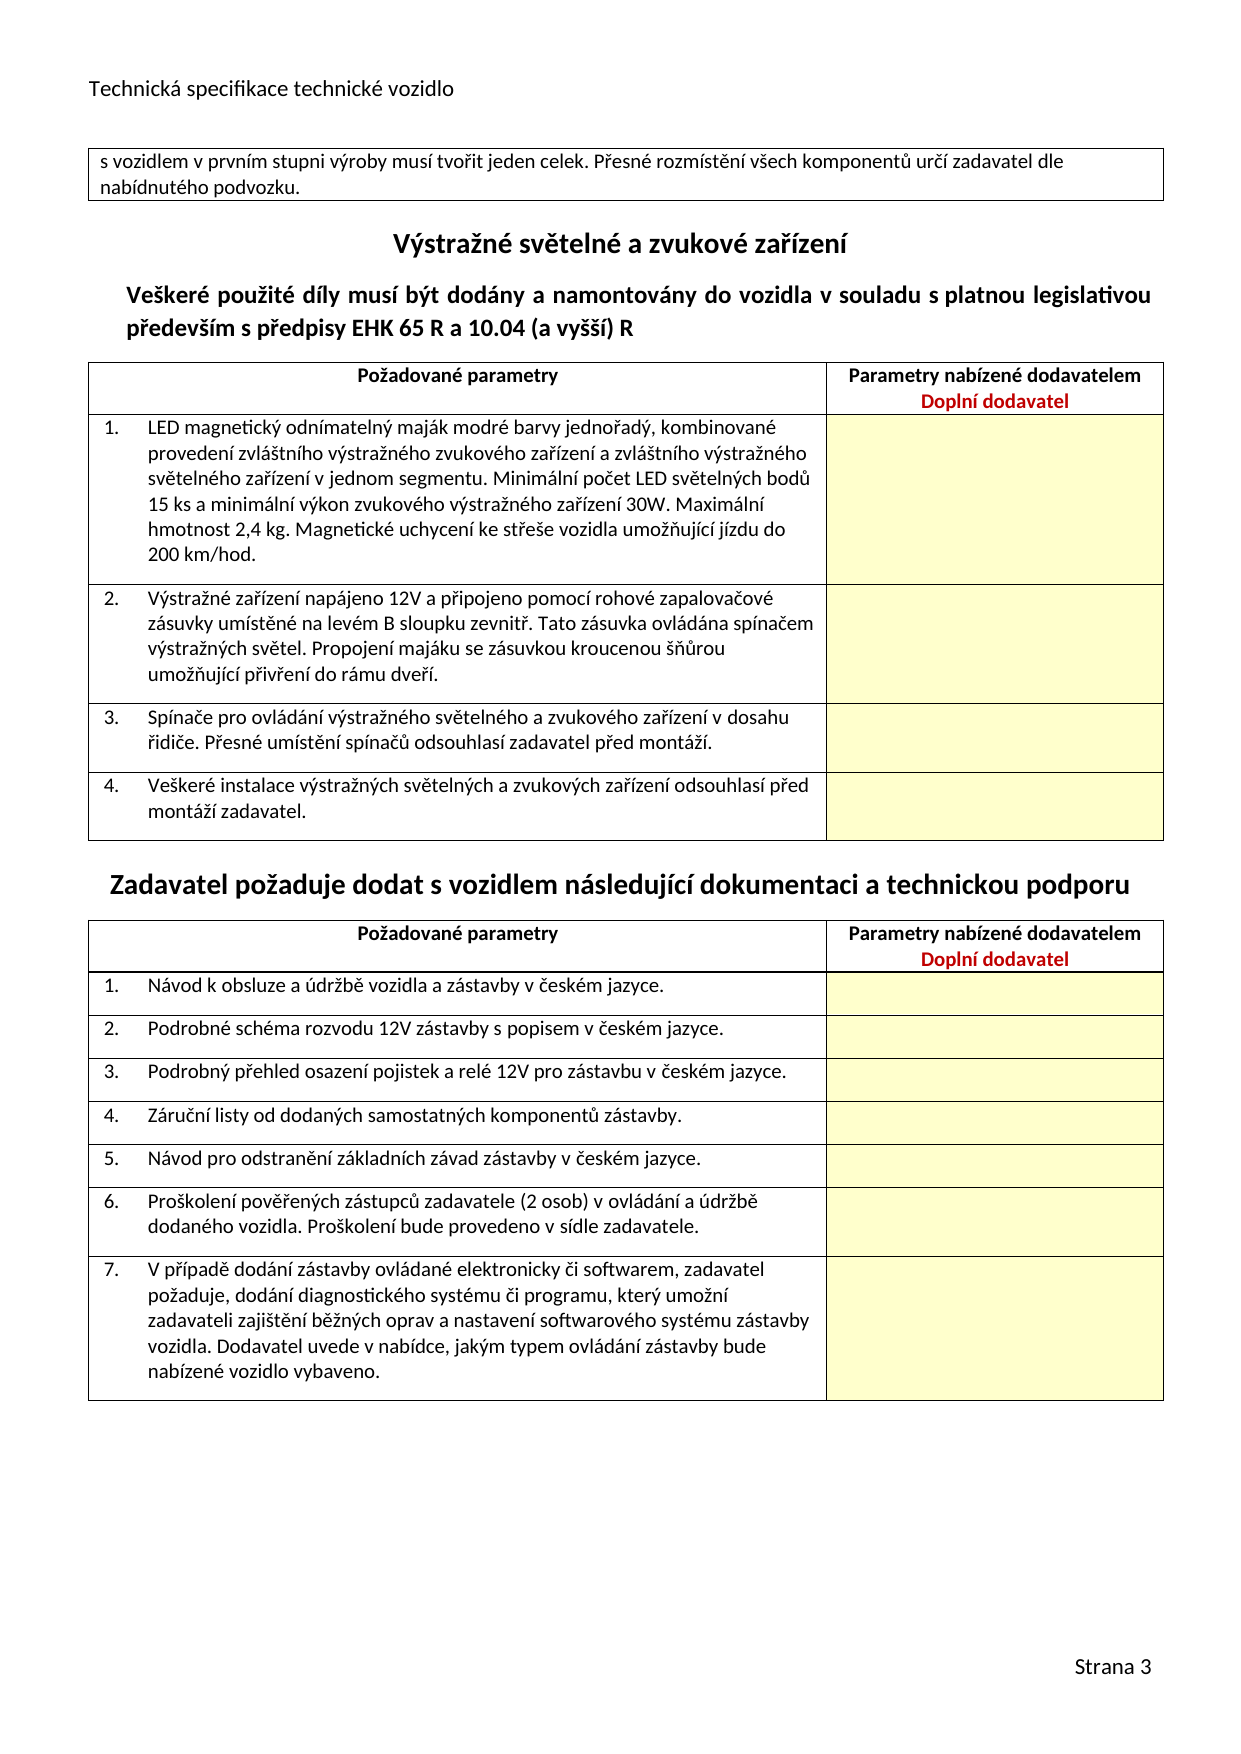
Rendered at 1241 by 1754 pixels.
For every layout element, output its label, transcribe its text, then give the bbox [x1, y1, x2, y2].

table_cell Proškolení pověřených zástupců zadavatele (2 osob) v ovládání a údržbě dodaného vozidla. Proškolení bude provedeno v sídle zadavatele. [89, 1188, 826, 1256]
table_cell [827, 1102, 1163, 1144]
table_cell Spínače pro ovládání výstražného světelného a zvukového zařízení v dosahu řidiče. Přesné umístění spínačů odsouhlasí zadavatel před montáží. [89, 704, 826, 772]
table_header Požadované parametry [89, 363, 826, 413]
table_cell Výstražné zařízení napájeno 12V a připojeno pomocí rohové zapalovačové zásuvky umístěné na levém B sloupku zevnitř. Tato zásuvka ovládána spínačem výstražných světel. Propojení majáku se zásuvkou kroucenou šňůrou umožňující přivření do rámu dveří. [89, 585, 826, 703]
table_cell [827, 973, 1163, 1014]
table_cell V případě dodání zástavby ovládané elektronicky či softwarem, zadavatel požaduje, dodání diagnostického systému či programu, který umožní zadavateli zajištění běžných oprav a nastavení softwarového systému zástavby vozidla. Dodavatel uvede v nabídce, jakým typem ovládání zástavby bude nabízené vozidlo vybaveno. [89, 1257, 826, 1400]
table_header Parametry nabízené dodavatelem Doplní dodavatel [827, 921, 1163, 971]
table_cell Návod pro odstranění základních závad zástavby v českém jazyce. [89, 1145, 826, 1187]
table_cell Veškeré instalace výstražných světelných a zvukových zařízení odsouhlasí před montáží zadavatel. [89, 773, 826, 840]
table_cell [89, 149, 1163, 199]
table_cell Podrobný přehled osazení pojistek a relé 12V pro zástavbu v českém jazyce. [89, 1059, 826, 1101]
subtitle Výstražné světelné a zvukové zařízení [89, 226, 1152, 261]
table_cell LED magnetický odnímatelný maják modré barvy jednořadý, kombinované provedení zvláštního výstražného zvukového zařízení a zvláštního výstražného světelného zařízení v jednom segmentu. Minimální počet LED světelných bodů 15 ks a minimální výkon zvukového výstražného zařízení 30W. Maximální hmotnost 2,4 kg. Magnetické uchycení ke střeše vozidla umožňující jízdu do 200 km/hod. [89, 415, 826, 584]
table_cell [827, 1188, 1163, 1256]
table_cell [827, 1059, 1163, 1101]
table_cell [827, 1016, 1163, 1058]
table_cell Podrobné schéma rozvodu 12V zástavby s popisem v českém jazyce. [89, 1016, 826, 1058]
table_cell Návod k obsluze a údržbě vozidla a zástavby v českém jazyce. [89, 973, 826, 1014]
table_cell Záruční listy od dodaných samostatných komponentů zástavby. [89, 1102, 826, 1144]
table_cell [827, 585, 1163, 703]
table_cell [827, 1145, 1163, 1187]
table_cell [827, 704, 1163, 772]
table_cell [827, 1257, 1163, 1400]
text Veškeré použité díly musí být dodány a namontovány do vozidla v souladu s platnou legislativou především s předpisy EHK 65 R a 10.04 (a vyšší) R [126, 279, 1152, 342]
table_header Parametry nabízené dodavatelem Doplní dodavatel [827, 363, 1163, 413]
subtitle Zadavatel požaduje dodat s vozidlem následující dokumentaci a technickou podporu [89, 866, 1152, 902]
table_cell [827, 415, 1163, 584]
table_cell [827, 773, 1163, 840]
table_header Požadované parametry [89, 921, 826, 971]
